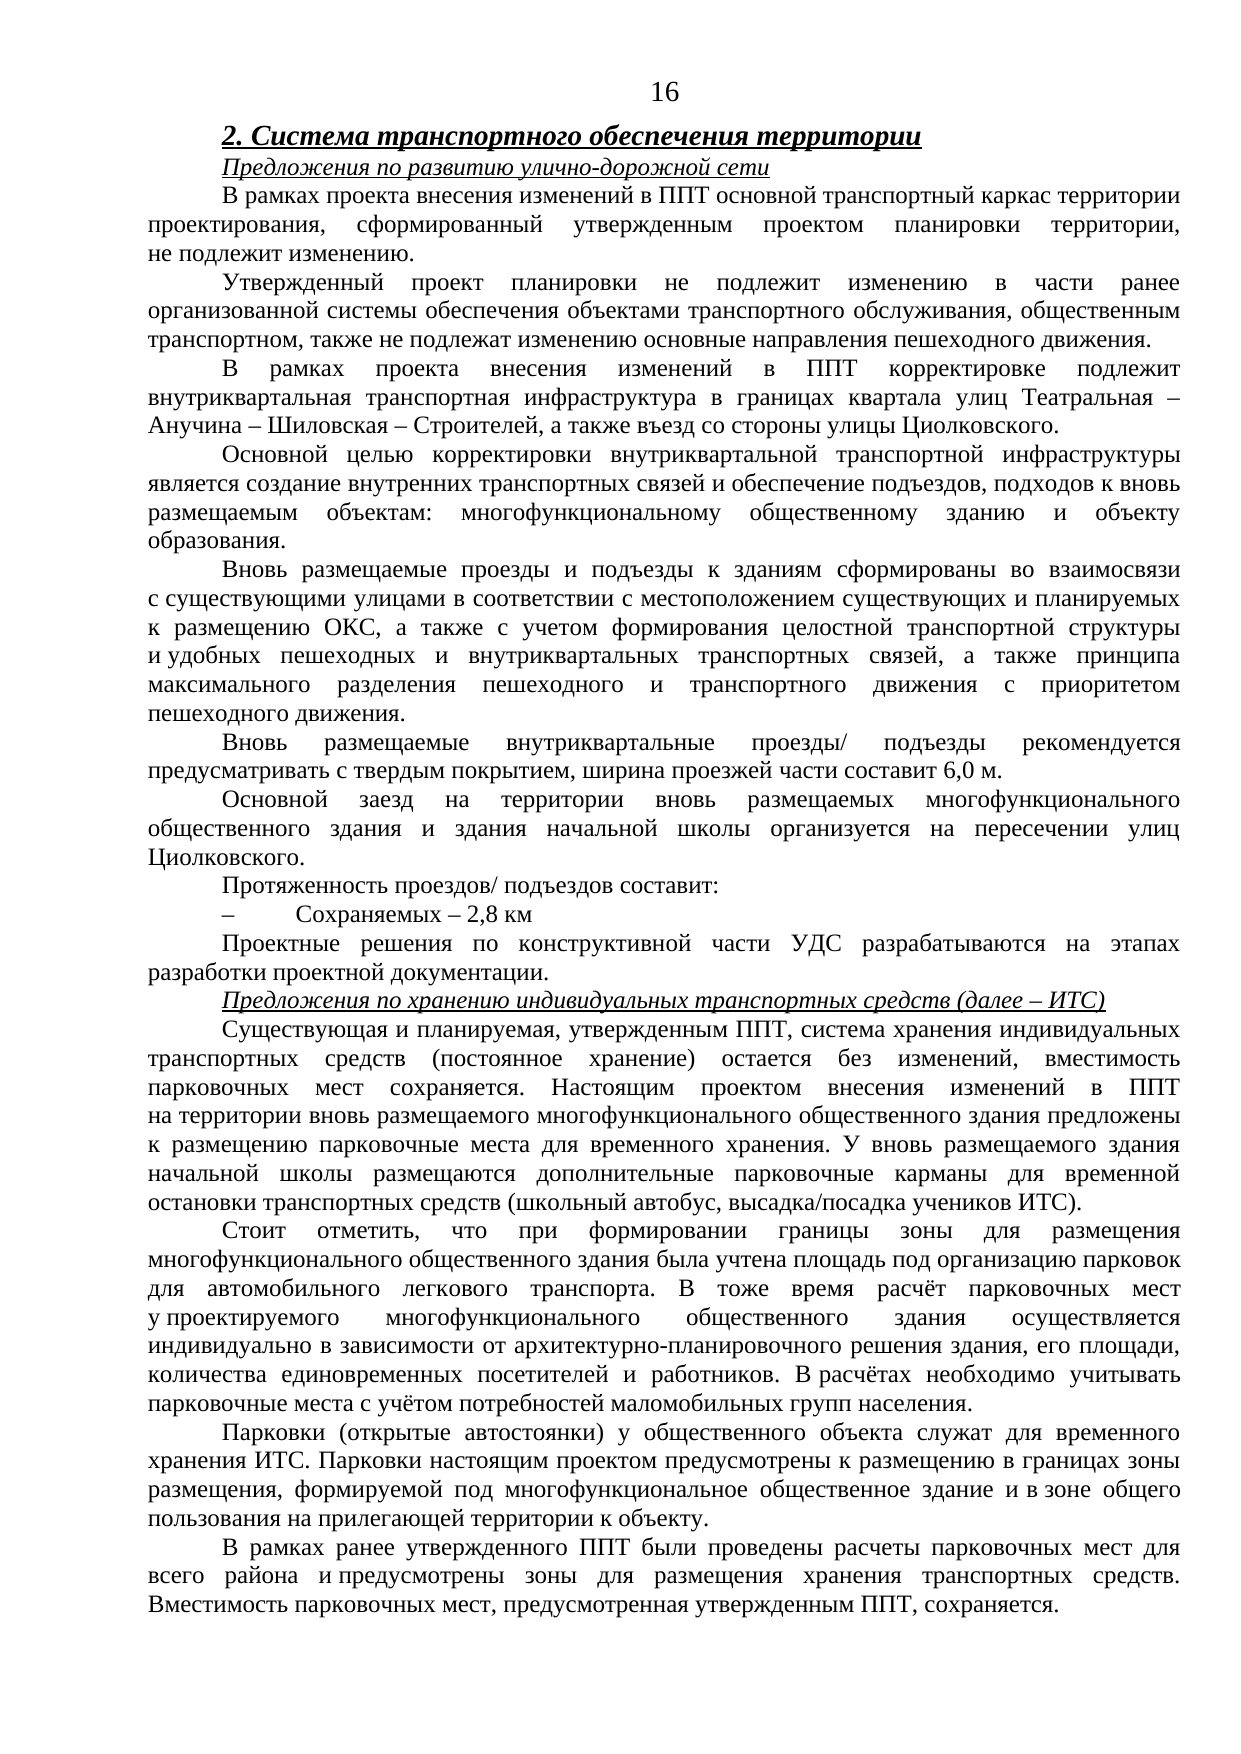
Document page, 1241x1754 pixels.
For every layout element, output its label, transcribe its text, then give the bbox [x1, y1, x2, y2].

text Парковки (открытые автостоянки) у общественного объекта служат для временного хранения ИТС. Парковки настоящим проектом предусмотрены к размещению в границах зоны размещения, формируемой под многофункциональное общественное здание и в зоне общего пользования на прилегающей территории к объекту. [148, 1417, 1181, 1532]
text Стоит отметить, что при формировании границы зоны для размещения многофункционального общественного здания была учтена площадь под организацию парковок для автомобильного легкового транспорта. В тоже время расчёт парковочных мест у проектируемого многофункционального общественного здания осуществляется индивидуально в зависимости от архитектурно-планировочного решения здания, его площади, количества единовременных посетителей и работников. В расчётах необходимо учитывать парковочные места с учётом потребностей маломобильных групп населения. [148, 1215, 1181, 1417]
text Утвержденный проект планировки не подлежит изменению в части ранее организованной системы обеспечения объектами транспортного обслуживания, общественным транспортном, также не подлежат изменению основные направления пешеходного движения. [148, 267, 1181, 353]
text В рамках ранее утвержденного ППТ были проведены расчеты парковочных мест для всего района и предусмотрены зоны для размещения хранения транспортных средств. Вместимость парковочных мест, предусмотренная утвержденным ППТ, сохраняется. [148, 1532, 1181, 1618]
text В рамках проекта внесения изменений в ППТ основной транспортный каркас территории проектирования, сформированный утвержденным проектом планировки территории, не подлежит изменению. [148, 180, 1181, 267]
text Существующая и планируемая, утвержденным ППТ, система хранения индивидуальных транспортных средств (постоянное хранение) остается без изменений, вместимость парковочных мест сохраняется. Настоящим проектом внесения изменений в ППТ на территории вновь размещаемого многофункционального общественного здания предложены к размещению парковочные места для временного хранения. У вновь размещаемого здания начальной школы размещаются дополнительные парковочные карманы для временной остановки транспортных средств (школьный автобус, высадка/посадка учеников ИТС). [148, 1014, 1181, 1215]
text Предложения по развитию улично-дорожной сети [148, 152, 1181, 180]
text Вновь размещаемые внутриквартальные проезды/ подъезды рекомендуется предусматривать с твердым покрытием, ширина проезжей части составит 6,0 м. [148, 727, 1181, 784]
text Основной заезд на территории вновь размещаемых многофункционального общественного здания и здания начальной школы организуется на пересечении улиц Циолковского. [148, 784, 1181, 870]
text Предложения по хранению индивидуальных транспортных средств (далее – ИТС) [148, 985, 1181, 1014]
list Сохраняемых – 2,8 км [148, 899, 1181, 928]
text В рамках проекта внесения изменений в ППТ корректировке подлежит внутриквартальная транспортная инфраструктура в границах квартала улиц Театральная – Анучина – Шиловская – Строителей, а также въезд со стороны улицы Циолковского. [148, 353, 1181, 439]
text Вновь размещаемые проезды и подъезды к зданиям сформированы во взаимосвязи с существующими улицами в соответствии с местоположением существующих и планируемых к размещению ОКС, а также с учетом формирования целостной транспортной структуры и удобных пешеходных и внутриквартальных транспортных связей, а также принципа максимального разделения пешеходного и транспортного движения с приоритетом пешеходного движения. [148, 554, 1181, 727]
subtitle 2. Система транспортного обеспечения территории [148, 118, 1181, 152]
text Основной целью корректировки внутриквартальной транспортной инфраструктуры является создание внутренних транспортных связей и обеспечение подъездов, подходов к вновь размещаемым объектам: многофункциональному общественному зданию и объекту образования. [148, 439, 1181, 554]
text Протяженность проездов/ подъездов составит: [148, 870, 1181, 899]
text Проектные решения по конструктивной части УДС разрабатываются на этапах разработки проектной документации. [148, 928, 1181, 985]
